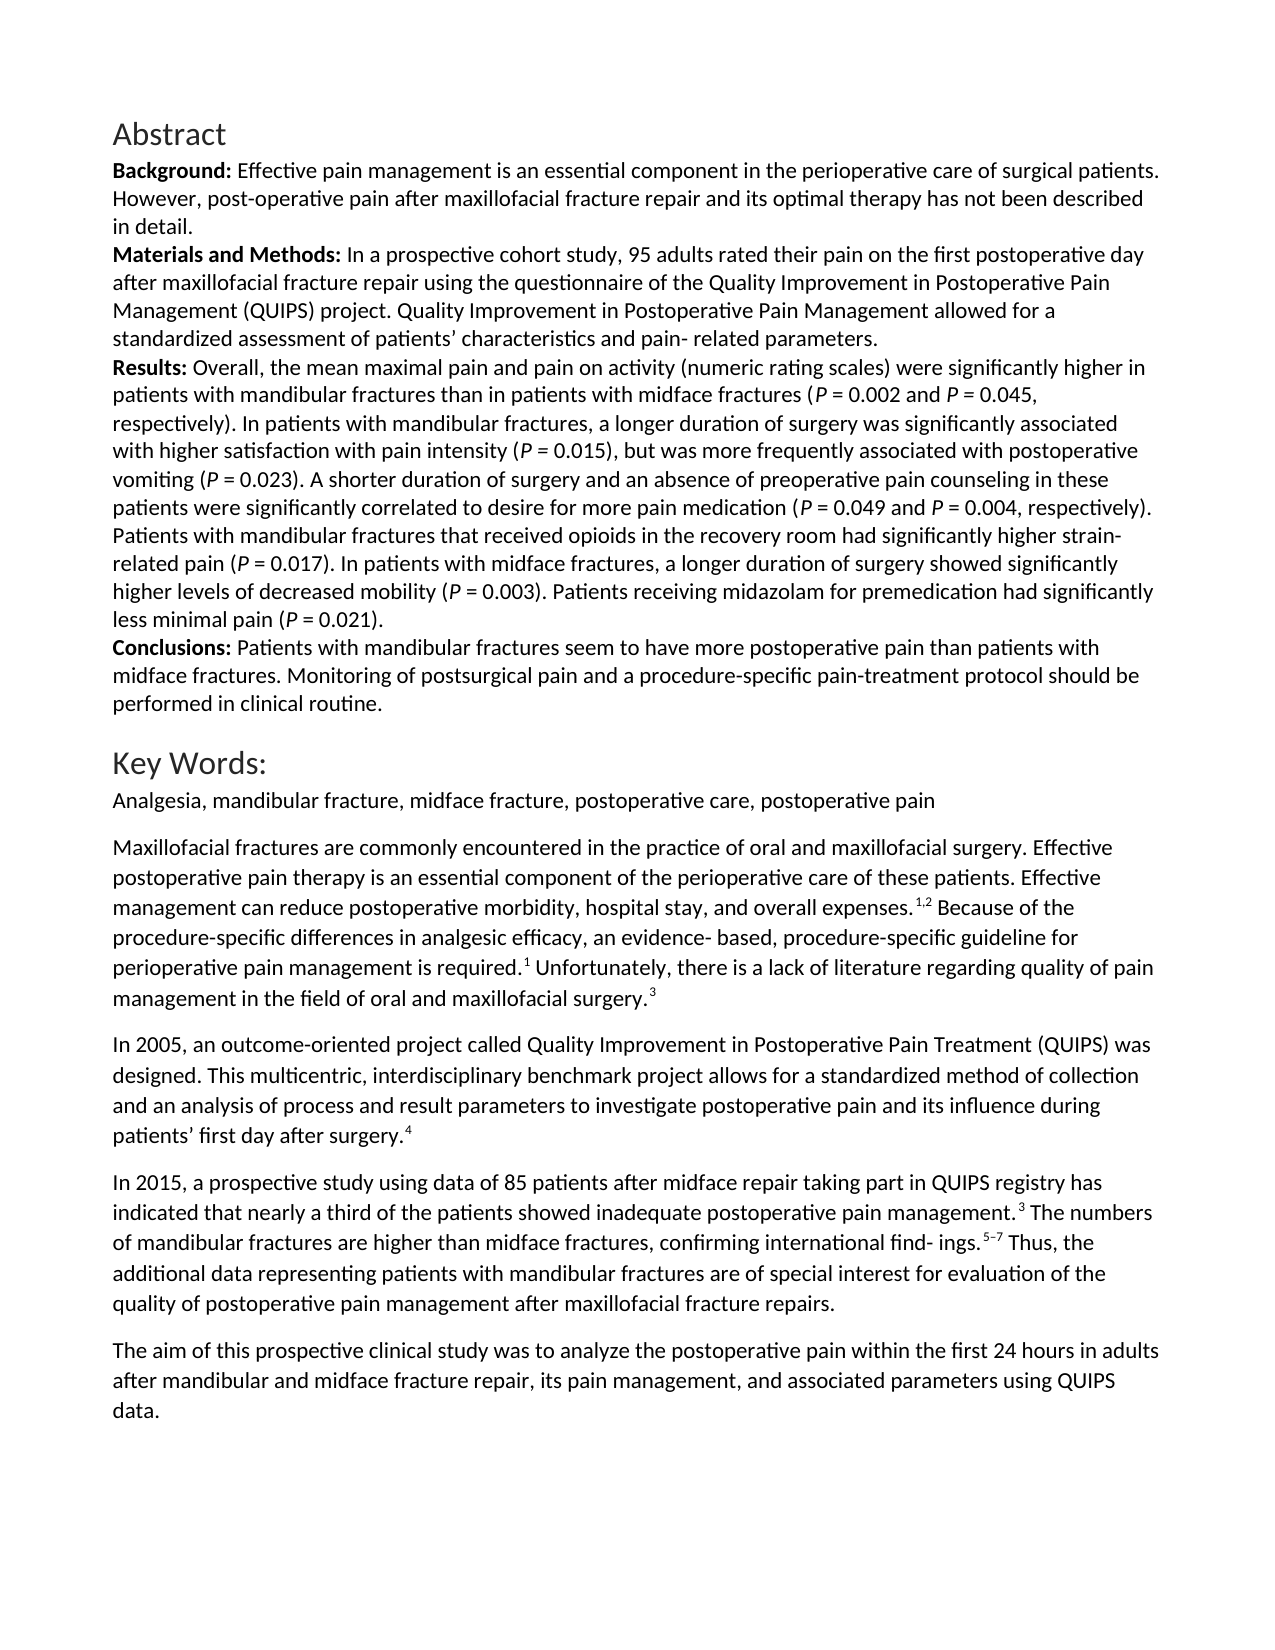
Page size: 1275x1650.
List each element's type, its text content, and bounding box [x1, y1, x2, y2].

text Conclusions: Patients with mandibular fractures seem to have more postoperative pain than patients with midface fractures. Monitoring of postsurgical pain and a procedure-specific pain-treatment protocol should be performed in clinical routine. [112, 633, 1162, 717]
subtitle Key Words: [112, 742, 1162, 783]
text Maxillofacial fractures are commonly encountered in the practice of oral and maxillofacial surgery. Effective postoperative pain therapy is an essential component of the perioperative care of these patients. Effective management can reduce postoperative morbidity, hospital stay, and overall expenses.1,2 Because of the procedure-specific differences in analgesic efficacy, an evidence- based, procedure-specific guideline for perioperative pain management is required.1 Unfortunately, there is a lack of literature regarding quality of pain management in the field of oral and maxillofacial surgery.3 [112, 833, 1162, 1012]
subtitle Abstract [112, 112, 1162, 153]
text Results: Overall, the mean maximal pain and pain on activity (numeric rating scales) were significantly higher in patients with mandibular fractures than in patients with midface fractures (P = 0.002 and P = 0.045, respectively). In patients with mandibular fractures, a longer duration of surgery was significantly associated with higher satisfaction with pain intensity (P = 0.015), but was more frequently associated with postoperative vomiting (P = 0.023). A shorter duration of surgery and an absence of preoperative pain counseling in these patients were significantly correlated to desire for more pain medication (P = 0.049 and P = 0.004, respectively). Patients with mandibular fractures that received opioids in the recovery room had significantly higher strain-related pain (P = 0.017). In patients with midface fractures, a longer duration of surgery showed significantly higher levels of decreased mobility (P = 0.003). Patients receiving midazolam for premedication had significantly less minimal pain (P = 0.021). [112, 353, 1162, 633]
text Materials and Methods: In a prospective cohort study, 95 adults rated their pain on the first postoperative day after maxillofacial fracture repair using the questionnaire of the Quality Improvement in Postoperative Pain Management (QUIPS) project. Quality Improvement in Postoperative Pain Management allowed for a standardized assessment of patients’ characteristics and pain- related parameters. [112, 241, 1162, 353]
text In 2005, an outcome-oriented project called Quality Improvement in Postoperative Pain Treatment (QUIPS) was designed. This multicentric, interdisciplinary benchmark project allows for a standardized method of collection and an analysis of process and result parameters to investigate postoperative pain and its influence during patients’ first day after surgery.4 [112, 1031, 1162, 1149]
text Background: Effective pain management is an essential component in the perioperative care of surgical patients. However, post-operative pain after maxillofacial fracture repair and its optimal therapy has not been described in detail. [112, 156, 1162, 241]
text Analgesia, mandibular fracture, midface fracture, postoperative care, postoperative pain [112, 786, 1162, 814]
text In 2015, a prospective study using data of 85 patients after midface repair taking part in QUIPS registry has indicated that nearly a third of the patients showed inadequate postoperative pain management.3 The numbers of mandibular fractures are higher than midface fractures, confirming international find- ings.5–7 Thus, the additional data representing patients with mandibular fractures are of special interest for evaluation of the quality of postoperative pain management after maxillofacial fracture repairs. [112, 1168, 1162, 1317]
text The aim of this prospective clinical study was to analyze the postoperative pain within the first 24 hours in adults after mandibular and midface fracture repair, its pain management, and associated parameters using QUIPS data. [112, 1336, 1162, 1424]
